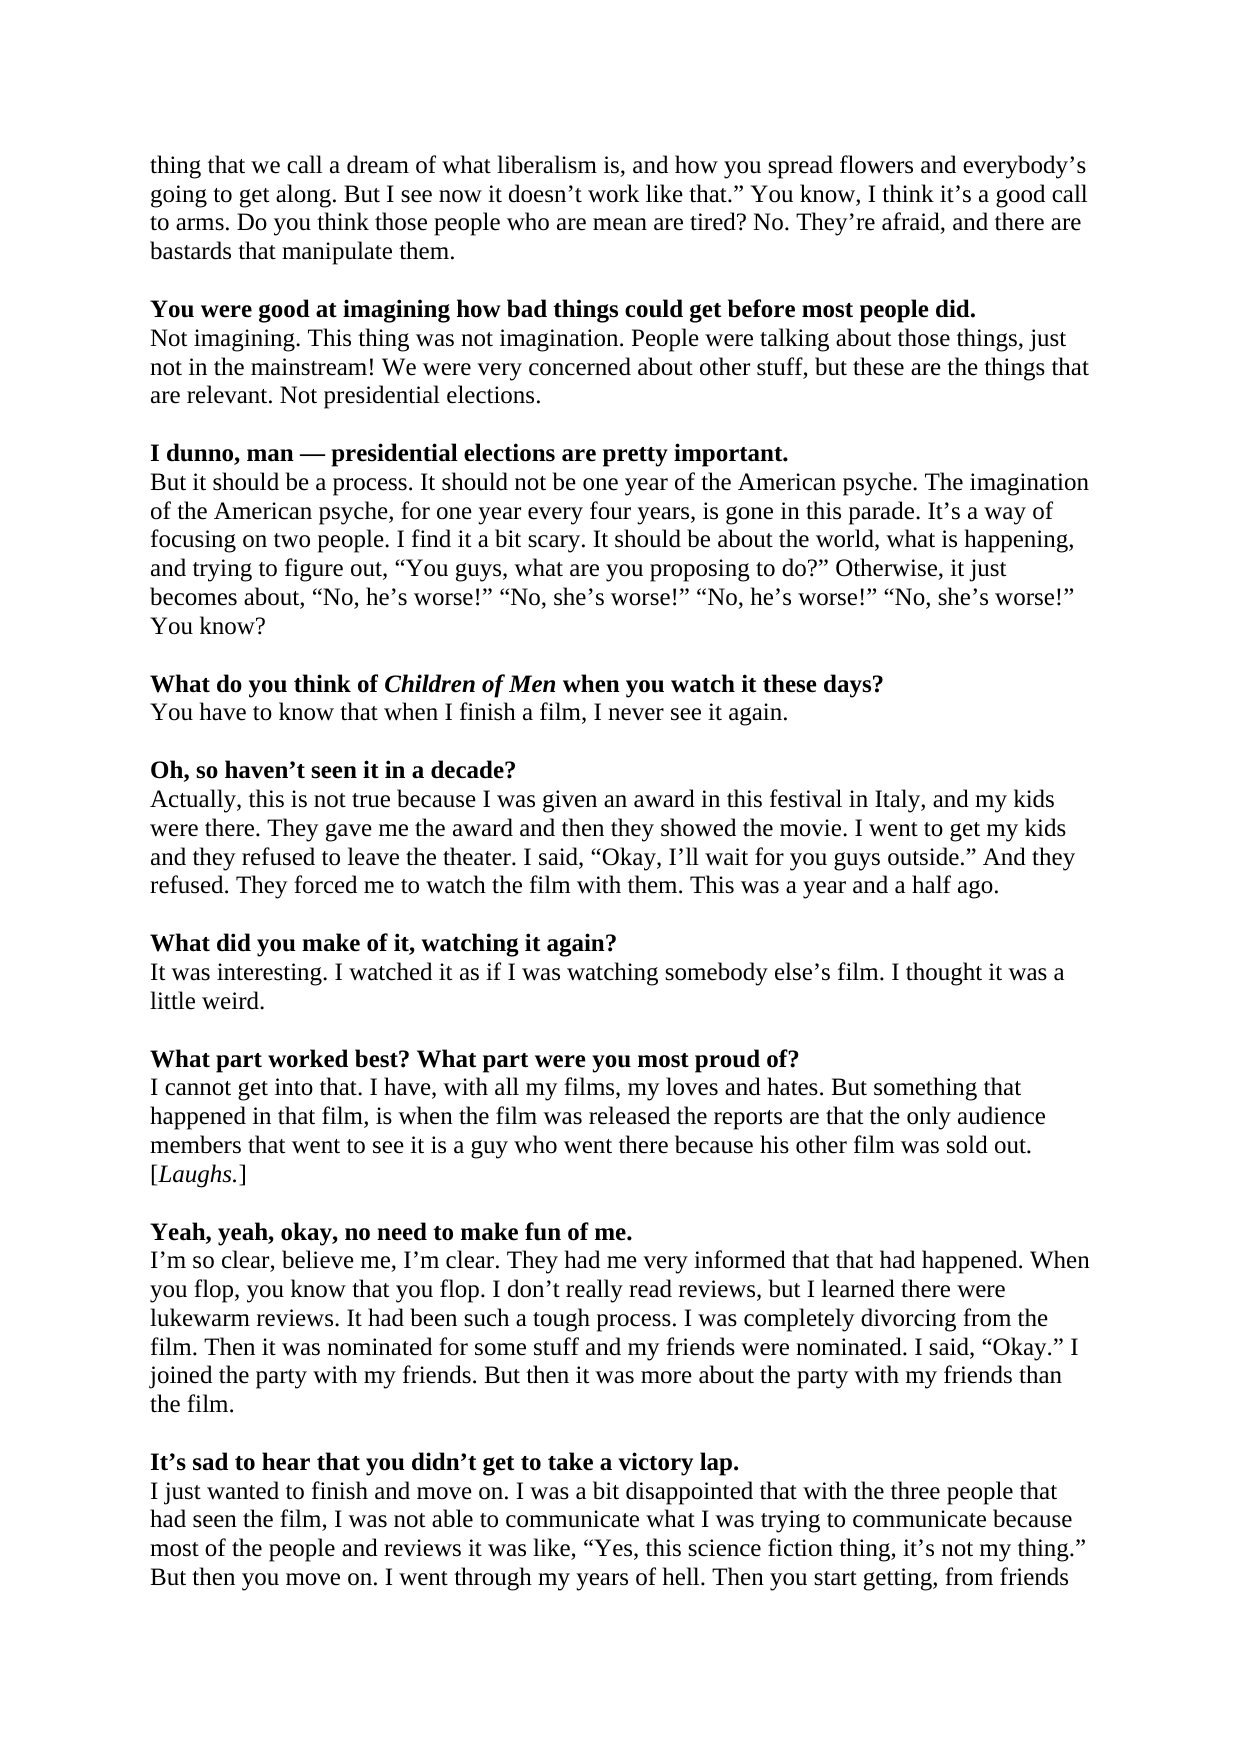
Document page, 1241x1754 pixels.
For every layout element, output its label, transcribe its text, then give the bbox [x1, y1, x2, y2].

text Yeah, yeah, okay, no need to make fun of me. I’m so clear, believe me, I’m clear. They had me very informed that that had happened. When you flop, you know that you flop. I don’t really read reviews, but I learned there were lukewarm reviews. It had been such a tough process. I was completely divorcing from the film. Then it was nominated for some stuff and my friends were nominated. I said, “Okay.” I joined the party with my friends. But then it was more about the party with my friends than the film. [150, 1217, 1090, 1418]
text What did you make of it, watching it again? It was interesting. I watched it as if I was watching somebody else’s film. I thought it was a little weird. [150, 928, 1090, 1014]
text Oh, so haven’t seen it in a decade? Actually, this is not true because I was given an award in this festival in Italy, and my kids were there. They gave me the award and then they showed the movie. I went to get my kids and they refused to leave the theater. I said, “Okay, I’ll wait for you guys outside.” And they refused. They forced me to watch the film with them. This was a year and a half ago. [150, 755, 1090, 899]
text I dunno, man — presidential elections are pretty important. But it should be a process. It should not be one year of the American psyche. The imagination of the American psyche, for one year every four years, is gone in this parade. It’s a way of focusing on two people. I find it a bit scary. It should be about the world, what is happening, and trying to figure out, “You guys, what are you proposing to do?” Otherwise, it just becomes about, “No, he’s worse!” “No, she’s worse!” “No, he’s worse!” “No, she’s worse!” You know? [150, 438, 1090, 639]
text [150, 1447, 1090, 1591]
text What part worked best? What part were you most proud of? I cannot get into that. I have, with all my films, my loves and hates. But something that happened in that film, is when the film was released the reports are that the only audience members that went to see it is a guy who went there because his other film was sold out. [Laughs.] [150, 1044, 1090, 1187]
text You were good at imagining how bad things could get before most people did. Not imagining. This thing was not imagination. People were talking about those things, just not in the mainstream! We were very concerned about other stuff, but these are the things that are relevant. Not presidential elections. [150, 294, 1090, 409]
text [150, 150, 1090, 265]
text What do you think of Children of Men when you watch it these days? You have to know that when I finish a film, I never see it again. [150, 669, 1090, 726]
